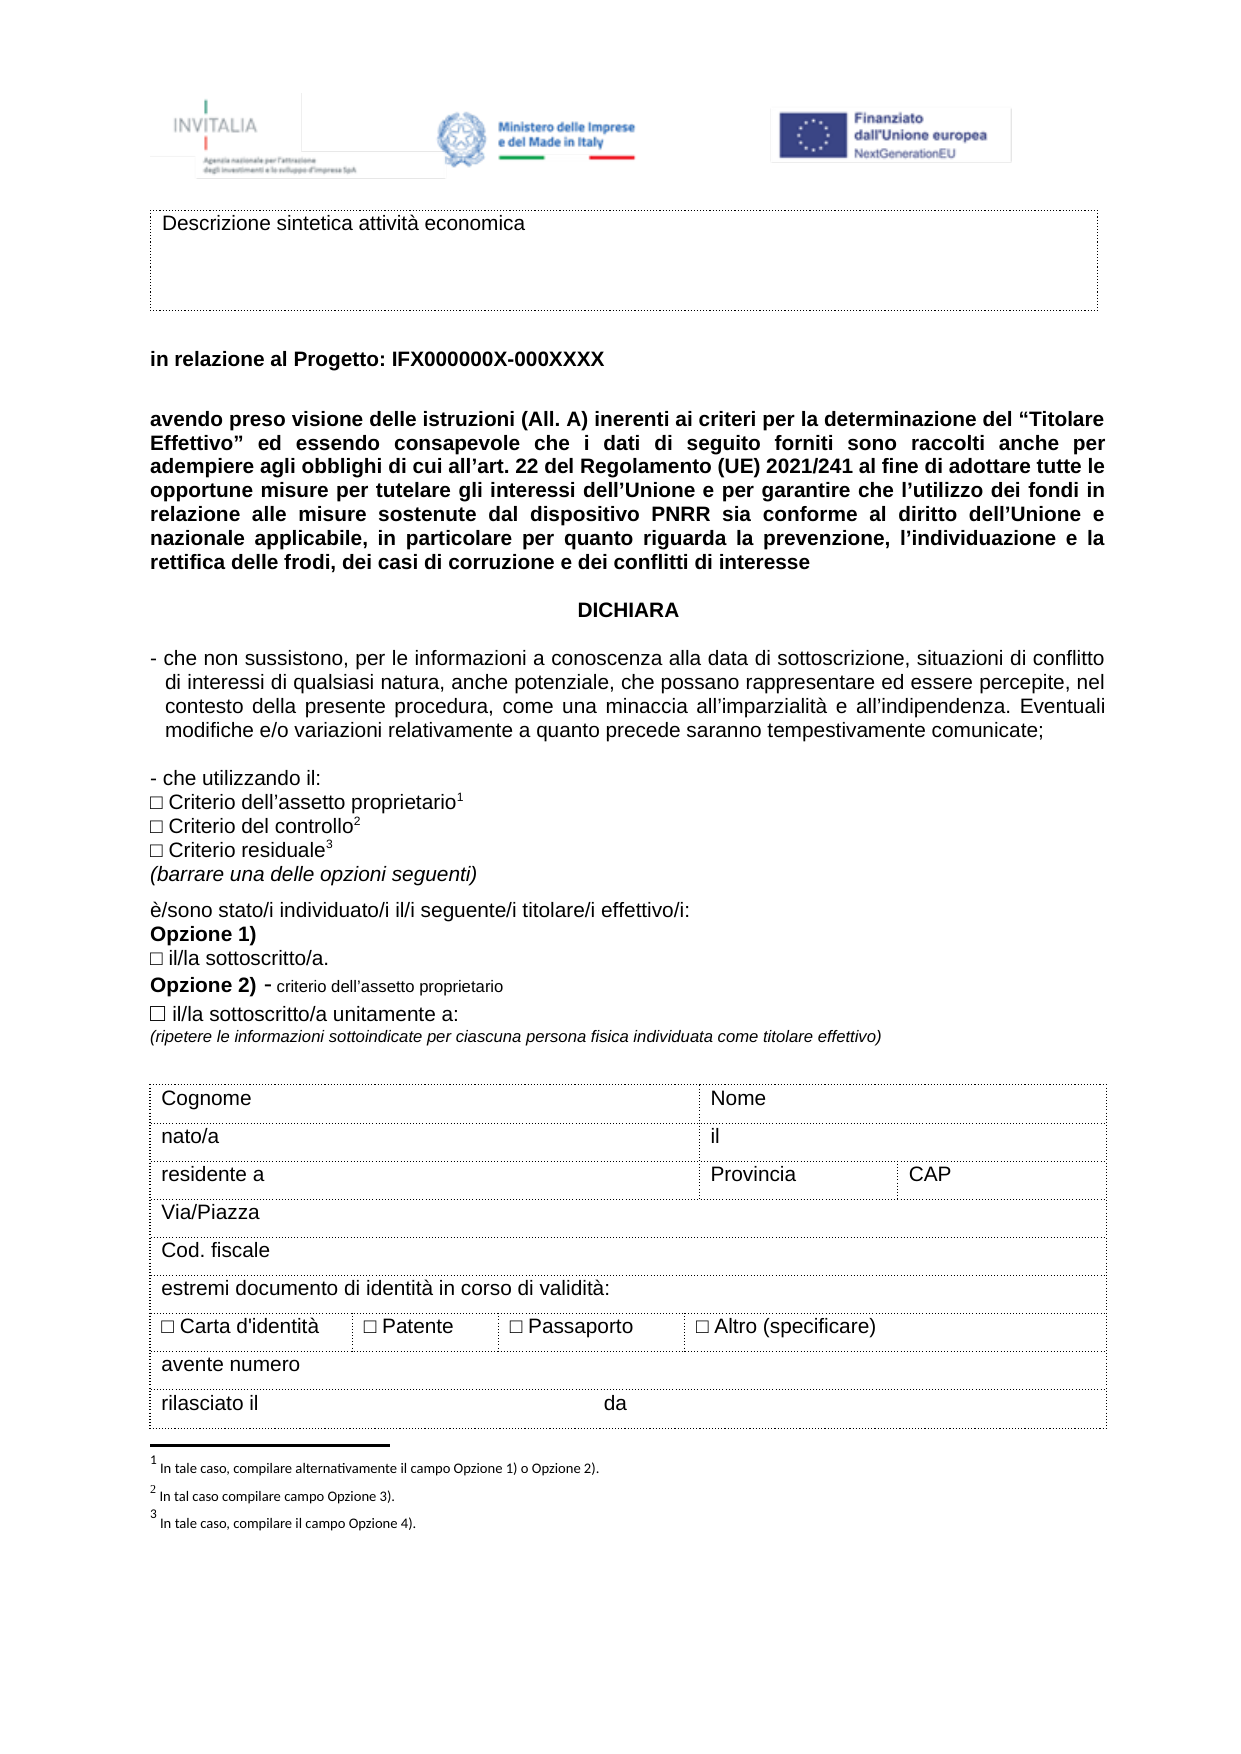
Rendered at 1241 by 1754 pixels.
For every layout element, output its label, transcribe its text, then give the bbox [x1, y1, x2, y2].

table_cell Cod. fiscale [150, 1237, 1106, 1275]
table_cell residente a [150, 1161, 699, 1199]
text in relazione al Progetto: IFX000000X-000XXXX [150, 346, 1106, 370]
table_cell rilasciato il da [150, 1389, 1106, 1427]
table_cell nato/a [150, 1123, 699, 1161]
text □ il/la sottoscritto/a unitamente a: [150, 998, 1106, 1027]
picture [150, 93, 1013, 182]
table_cell □ Passaporto [498, 1313, 684, 1351]
table_cell il [699, 1123, 1106, 1161]
text □ Criterio residuale [150, 838, 1106, 862]
table_cell □ Carta d'identità [150, 1313, 352, 1351]
text - che non sussistono, per le informazioni a conoscenza alla data di sottoscrizione, situazioni di conflitto di interessi di qualsiasi natura, anche potenziale, che possano rappresentare ed essere percepite, nel contesto della presente procedura, come una minaccia all’imparzialità e all’indipendenza. Eventuali modifiche e/o variazioni relativamente a quanto precede saranno tempestivamente comunicate; [150, 646, 1106, 742]
table_cell □ Patente [352, 1313, 498, 1351]
table_cell Via/Piazza [150, 1199, 1106, 1237]
text □ il/la sottoscritto/a. [150, 945, 1106, 969]
text (barrare una delle opzioni seguenti) [150, 862, 1106, 886]
table_cell Descrizione sintetica attività economica [151, 210, 1097, 309]
text avendo preso visione delle istruzioni (All. A) inerenti ai criteri per la determinazione del “Titolare Effettivo” ed essendo consapevole che i dati di seguito forniti sono raccolti anche per adempiere agli obblighi di cui all’art. 22 del Regolamento (UE) 2021/241 al fine di adottare tutte le opportune misure per tutelare gli interessi dell’Unione e per garantire che l’utilizzo dei fondi in relazione alle misure sostenute dal dispositivo PNRR sia conforme al diritto dell’Unione e nazionale applicabile, in particolare per quanto riguarda la prevenzione, l’individuazione e la rettifica delle frodi, dei casi di corruzione e dei conflitti di interesse [150, 406, 1106, 574]
table_header Cognome [150, 1084, 699, 1122]
text □ Criterio dell’assetto proprietario [150, 790, 1106, 814]
text - che utilizzando il: [150, 766, 1106, 790]
text (ripetere le informazioni sottoindicate per ciascuna persona fisica individuata come titolare effettivo) [150, 1027, 1106, 1046]
text DICHIARA [150, 598, 1106, 622]
table_cell avente numero [150, 1351, 1106, 1389]
table_cell estremi documento di identità in corso di validità: [150, 1275, 1106, 1313]
text □ Criterio del controllo [150, 814, 1106, 838]
table_cell CAP [897, 1161, 1106, 1199]
text Opzione 2) - criterio dell’assetto proprietario [150, 969, 1106, 998]
table_header Nome [699, 1084, 1106, 1122]
table_cell Provincia [699, 1161, 897, 1199]
table_cell □ Altro (specificare) [685, 1313, 1106, 1351]
text è/sono stato/i individuato/i il/i seguente/i titolare/i effettivo/i: [150, 897, 1106, 921]
text Opzione 1) [150, 921, 1106, 945]
